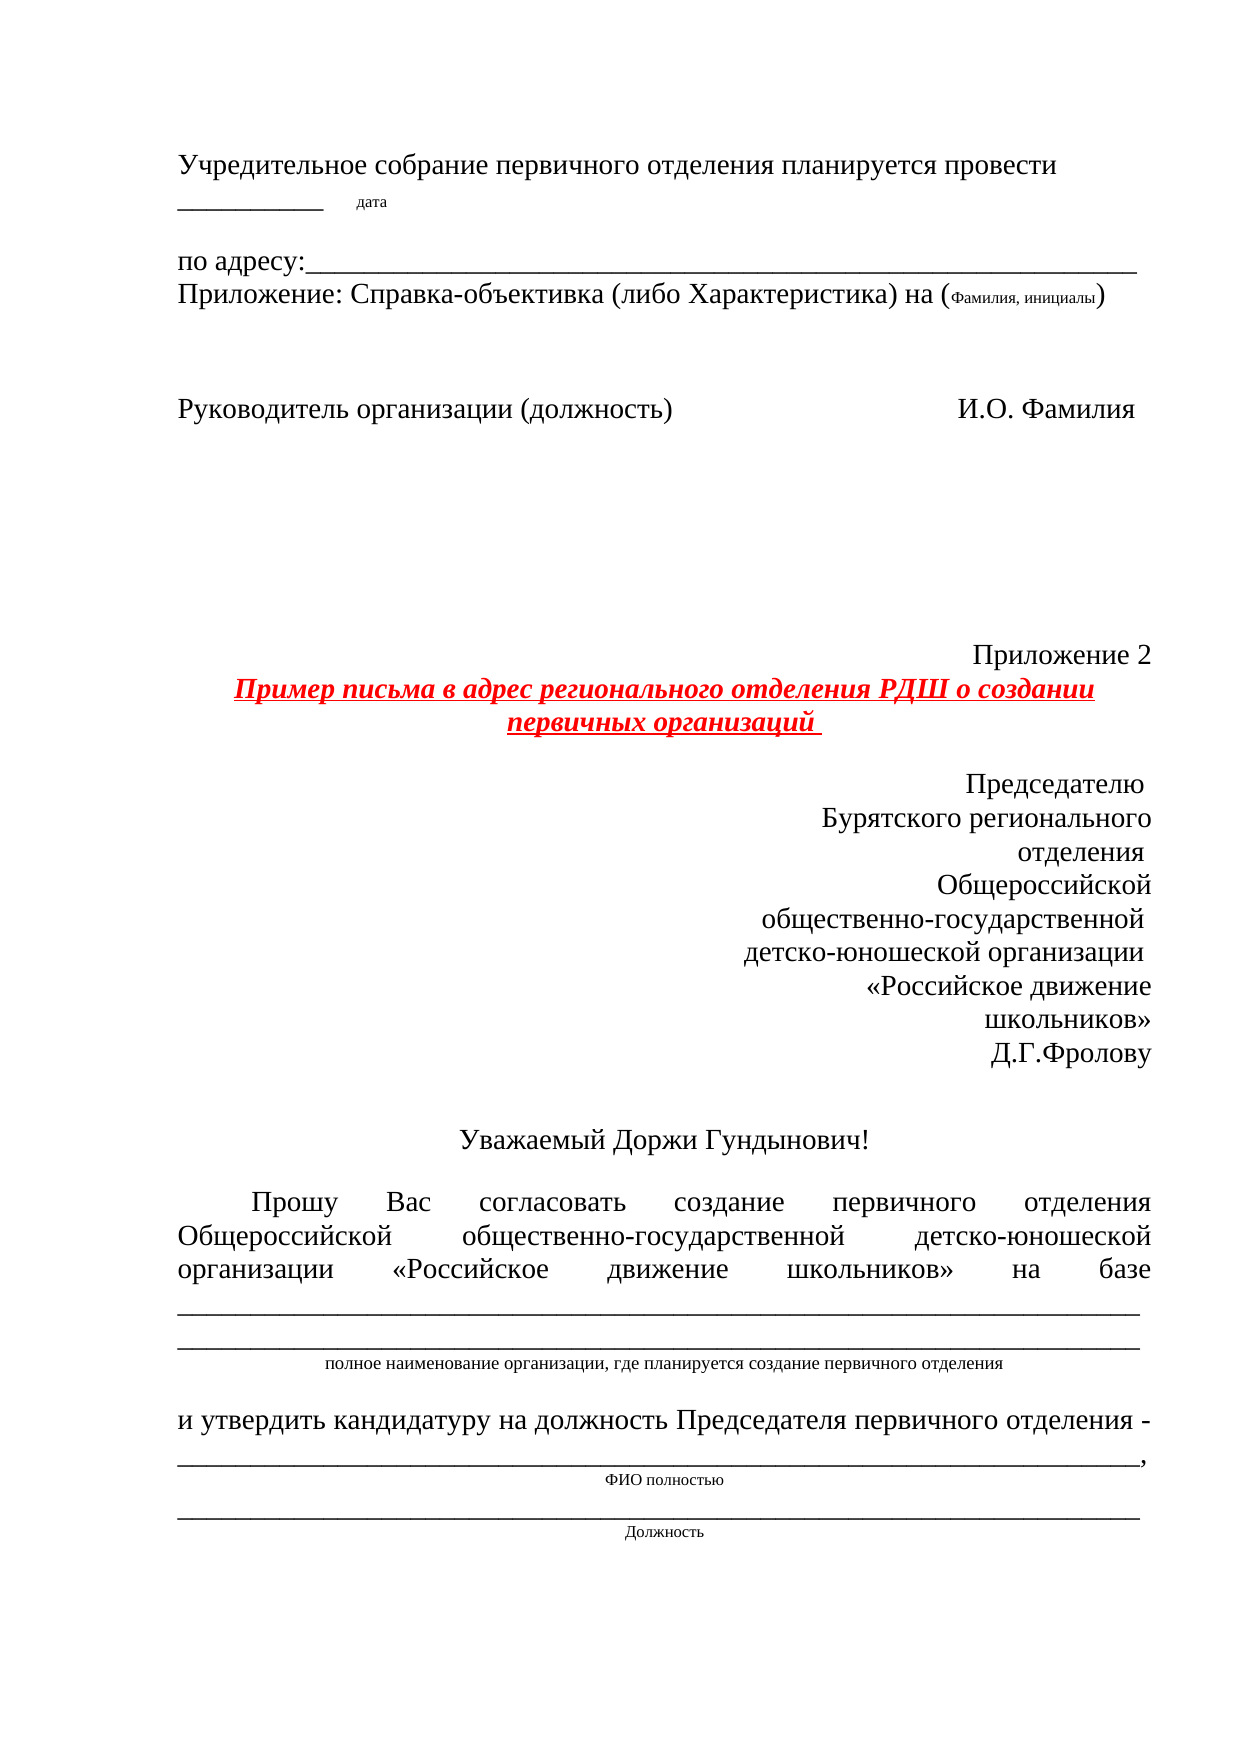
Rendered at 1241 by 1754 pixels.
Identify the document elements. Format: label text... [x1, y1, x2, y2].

text ФИО полностью [177, 1469, 1152, 1489]
text и утвердить кандидатуру на должность Председателя первичного отделения - __________________________________________________________________, [177, 1402, 1152, 1469]
text __________________________________________________________________ [177, 1489, 1152, 1522]
text Руководитель организации (должность) И.О. Фамилия [177, 392, 1152, 425]
text Учредительное собрание первичного отделения планируется провести __________ дата [177, 147, 1152, 214]
text общественно-государственной [177, 901, 1152, 934]
text Председателю [694, 767, 1152, 800]
text Пример письма в адрес регионального отделения РДШ о создании первичных организаций [177, 671, 1152, 738]
text Д.Г.Фролову [177, 1035, 1152, 1068]
text полное наименование организации, где планируется создание первичного отделения [177, 1352, 1152, 1374]
text детско-юношеской организации [177, 934, 1152, 968]
text Должность [177, 1522, 1152, 1541]
text Общероссийской [177, 867, 1152, 901]
text Приложение 2 [177, 637, 1152, 671]
text Приложение: Справка-объективка (либо Характеристика) на (Фамилия, инициалы) [177, 276, 1152, 310]
text Бурятского регионального отделения [694, 800, 1152, 867]
text Прошу Вас согласовать создание первичного отделения Общероссийской общественно-государственной детско-юношеской организации «Российское движение школьников» на базе ____________________________________________________________________________________________________________________________________ [177, 1184, 1152, 1352]
text «Российское движение школьников» [177, 968, 1152, 1035]
text Уважаемый Доржи Гундынович! [177, 1122, 1152, 1156]
text по адресу:_________________________________________________________ [177, 243, 1152, 276]
